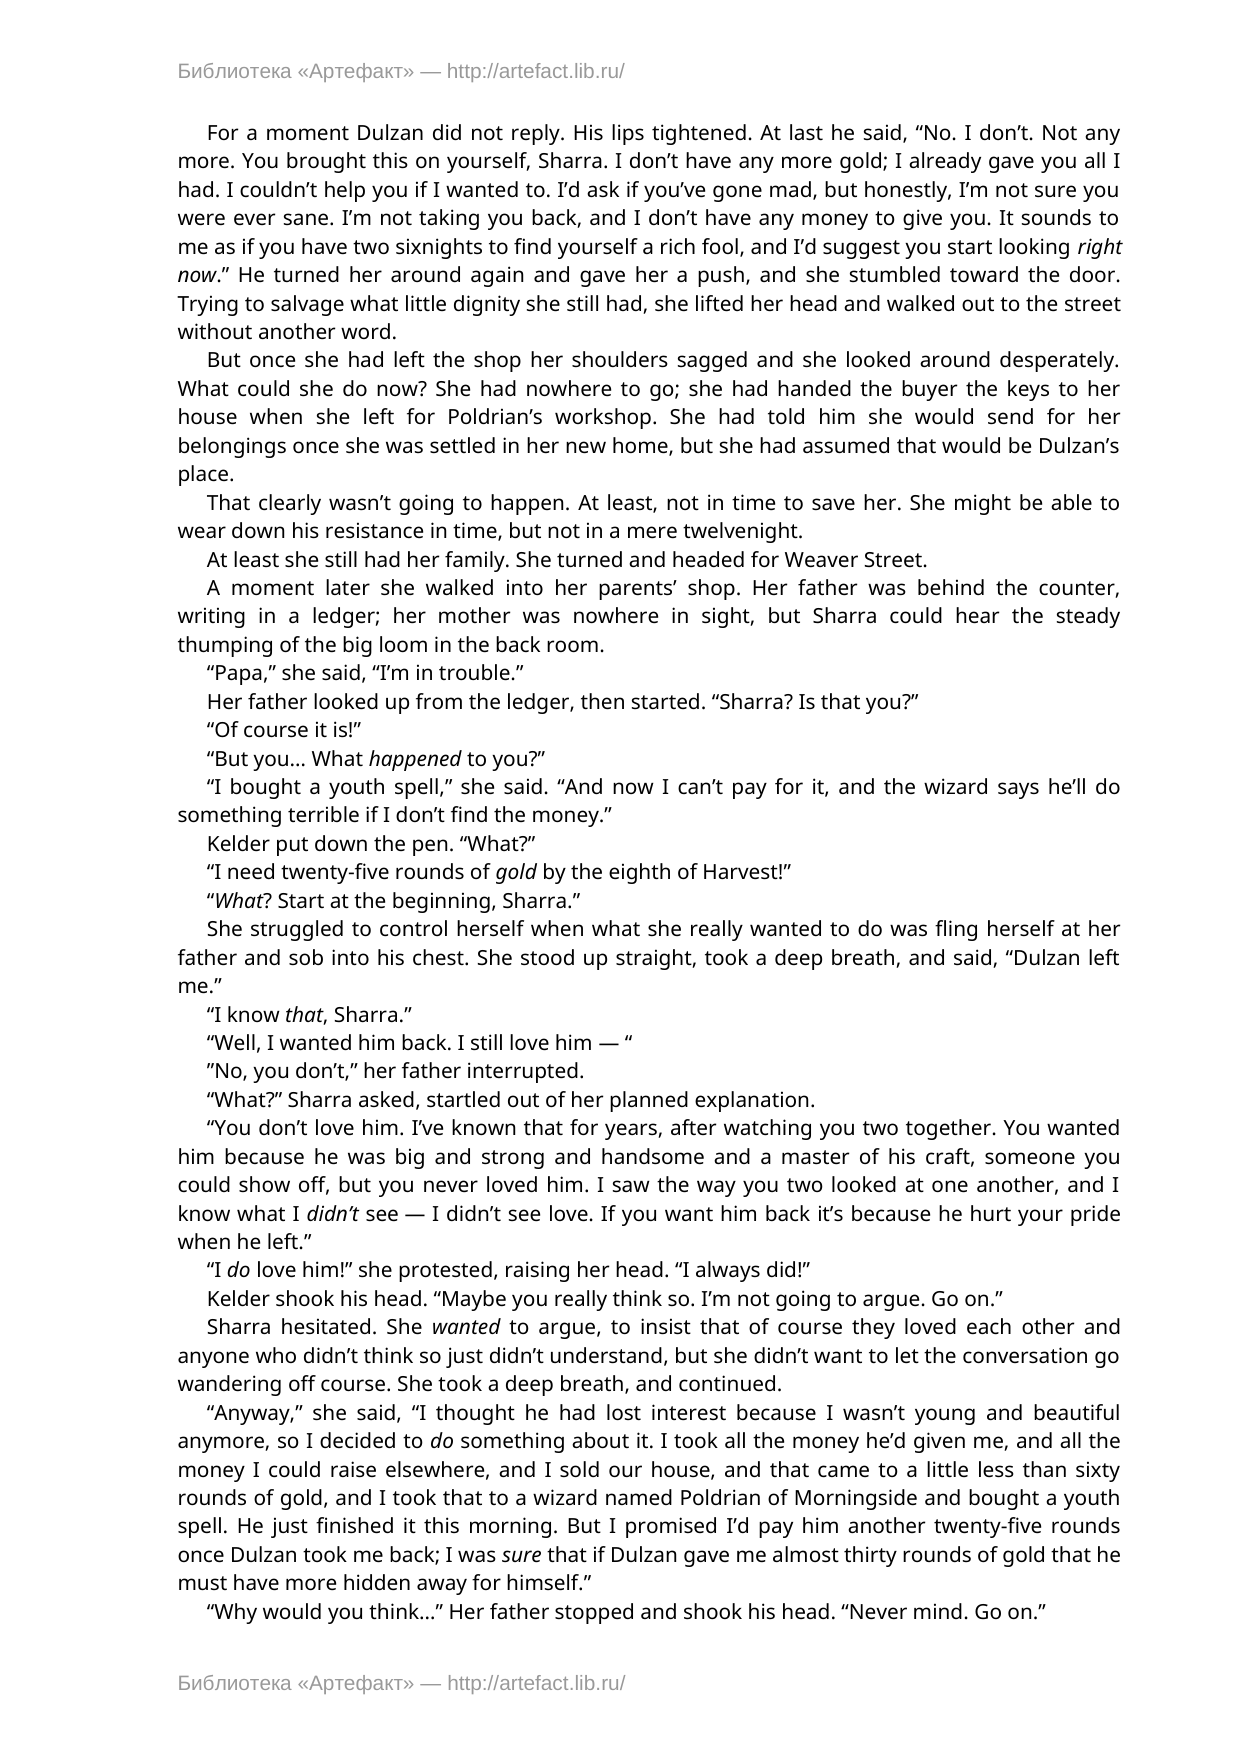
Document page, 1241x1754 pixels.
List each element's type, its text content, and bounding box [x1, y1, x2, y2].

text “I do love him!” she protested, raising her head. “I always did!” [177, 1256, 1122, 1284]
text ”No, you don’t,” her father interrupted. [177, 1057, 1122, 1085]
text At least she still had her family. She turned and headed for Weaver Street. [177, 545, 1122, 573]
text Sharra hesitated. She wanted to argue, to insist that of course they loved each other and anyone who didn’t think so just didn’t understand, but she didn’t want to let the conversation go wandering off course. She took a deep breath, and continued. [177, 1312, 1122, 1398]
text “Of course it is!” [177, 715, 1122, 744]
text That clearly wasn’t going to happen. At least, not in time to save her. She might be able to wear down his resistance in time, but not in a mere twelvenight. [177, 488, 1122, 545]
text “Papa,” she said, “I’m in trouble.” [177, 658, 1122, 687]
text “What? Start at the beginning, Sharra.” [177, 886, 1122, 914]
text “What?” Sharra asked, startled out of her planned explanation. [177, 1085, 1122, 1113]
text “I bought a youth spell,” she said. “And now I can’t pay for it, and the wizard says he’ll do something terrible if I don’t find the money.” [177, 772, 1122, 829]
text She struggled to control herself when what she really wanted to do was fling herself at her father and sob into his chest. She stood up straight, took a deep breath, and said, “Dulzan left me.” [177, 914, 1122, 1000]
text For a moment Dulzan did not reply. His lips tightened. At last he said, “No. I don’t. Not any more. You brought this on yourself, Sharra. I don’t have any more gold; I already gave you all I had. I couldn’t help you if I wanted to. I’d ask if you’ve gone mad, but honestly, I’m not sure you were ever sane. I’m not taking you back, and I don’t have any money to give you. It sounds to me as if you have two sixnights to find yourself a rich fool, and I’d suggest you start looking right now.” He turned her around again and gave her a push, and she stumbled toward the door. Trying to salvage what little dignity she still had, she lifted her head and walked out to the street without another word. [177, 118, 1122, 346]
text “Well, I wanted him back. I still love him — “ [177, 1028, 1122, 1057]
text “Anyway,” she said, “I thought he had lost interest because I wasn’t young and beautiful anymore, so I decided to do something about it. I took all the money he’d given me, and all the money I could raise elsewhere, and I sold our house, and that came to a little less than sixty rounds of gold, and I took that to a wizard named Poldrian of Morningside and bought a youth spell. He just finished it this morning. But I promised I’d pay him another twenty-five rounds once Dulzan took me back; I was sure that if Dulzan gave me almost thirty rounds of gold that he must have more hidden away for himself.” [177, 1398, 1122, 1597]
text “But you… What happened to you?” [177, 744, 1122, 772]
text Kelder put down the pen. “What?” [177, 829, 1122, 857]
text But once she had left the shop her shoulders sagged and she looked around desperately. What could she do now? She had nowhere to go; she had handed the buyer the keys to her house when she left for Poldrian’s workshop. She had told him she would send for her belongings once she was settled in her new home, but she had assumed that would be Dulzan’s place. [177, 346, 1122, 488]
text Kelder shook his head. “Maybe you really think so. I’m not going to argue. Go on.” [177, 1284, 1122, 1312]
text Her father looked up from the ledger, then started. “Sharra? Is that you?” [177, 687, 1122, 715]
text “Why would you think…” Her father stopped and shook his head. “Never mind. Go on.” [177, 1597, 1122, 1625]
text “You don’t love him. I’ve known that for years, after watching you two together. You wanted him because he was big and strong and handsome and a master of his craft, someone you could show off, but you never loved him. I saw the way you two looked at one another, and I know what I didn’t see — I didn’t see love. If you want him back it’s because he hurt your pride when he left.” [177, 1113, 1122, 1256]
text A moment later she walked into her parents’ shop. Her father was behind the counter, writing in a ledger; her mother was nowhere in sight, but Sharra could hear the steady thumping of the big loom in the back room. [177, 573, 1122, 658]
text “I need twenty-five rounds of gold by the eighth of Harvest!” [177, 857, 1122, 886]
text “I know that, Sharra.” [177, 1000, 1122, 1028]
